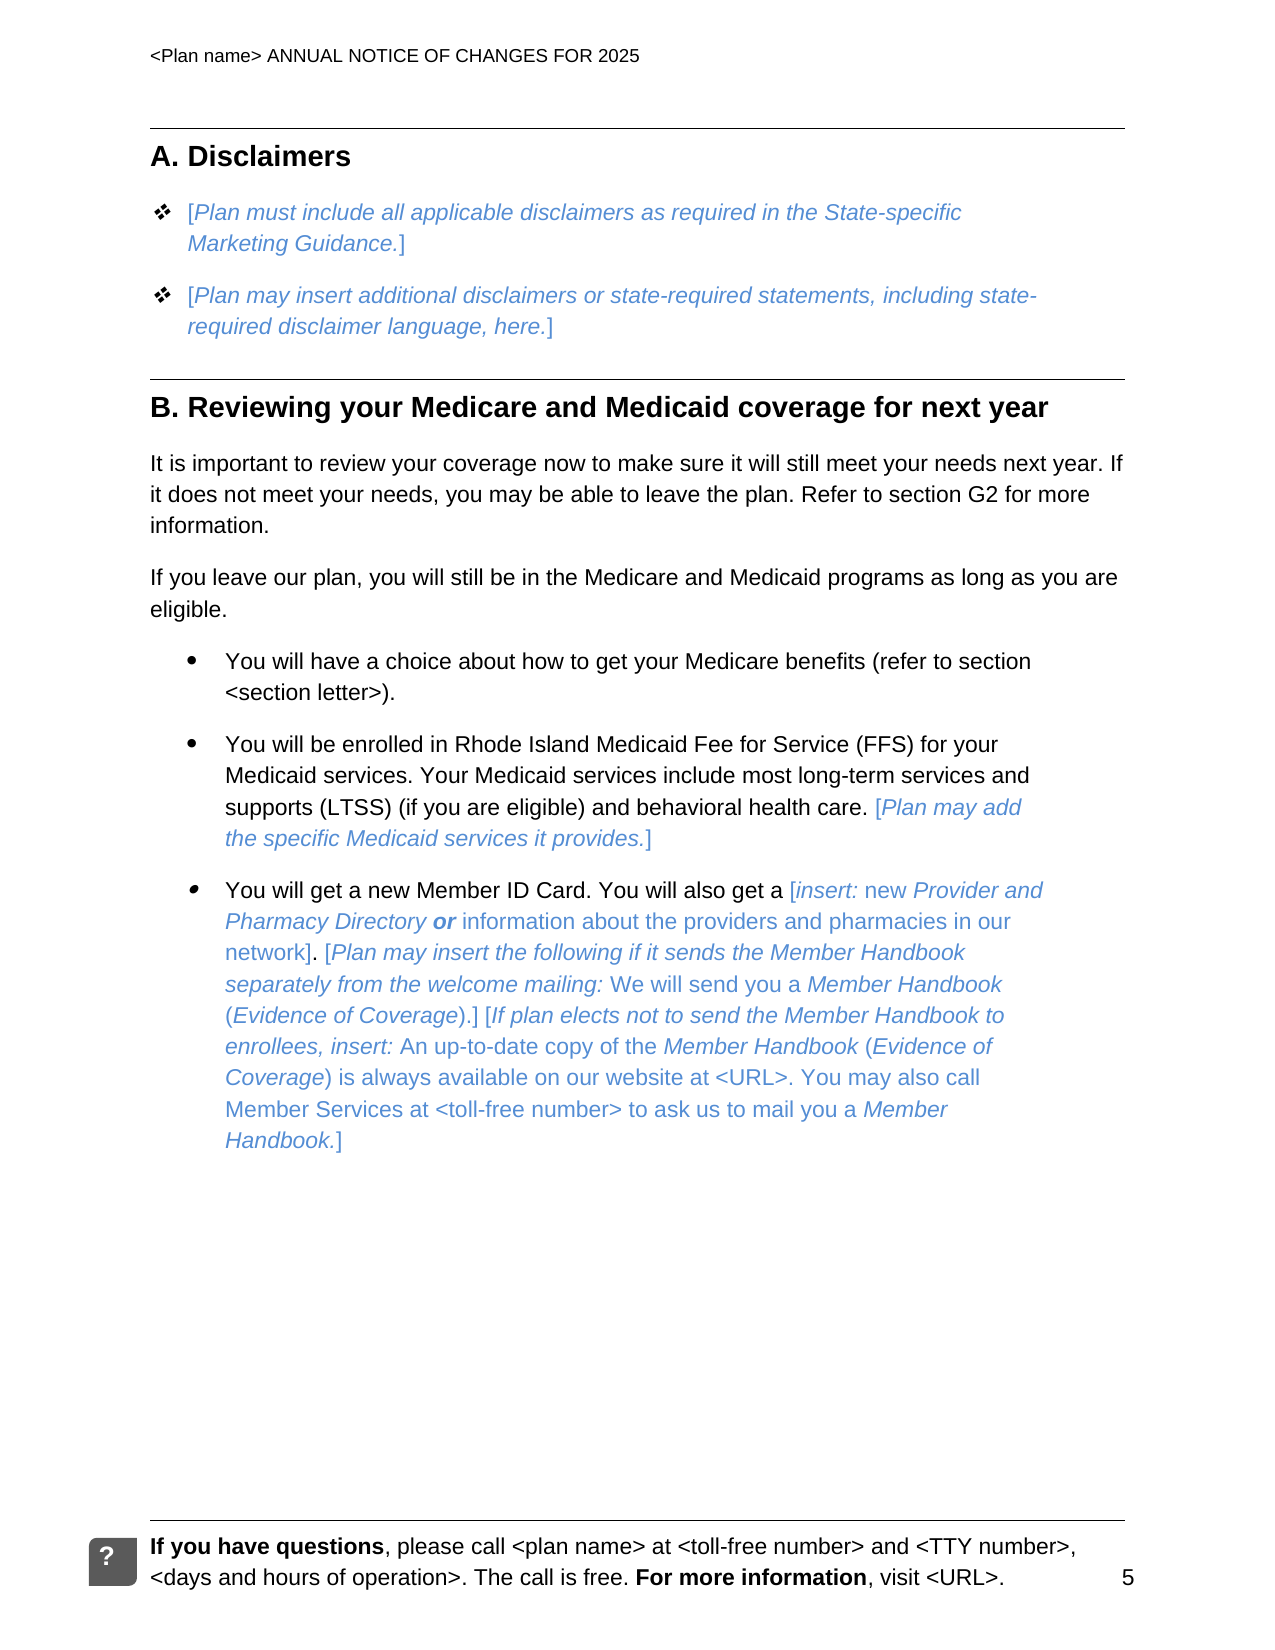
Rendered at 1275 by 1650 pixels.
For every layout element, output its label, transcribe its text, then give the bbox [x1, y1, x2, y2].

subtitle Reviewing your Medicare and Medicaid coverage for next year [150, 380, 1125, 425]
list You will get a new Member ID Card. You will also get a [insert: new Provider and Pharmacy Directory or information about the providers and pharmacies in our network]. [Plan may insert the following if it sends the Member Handbook separately from the welcome mailing: We will send you a Member Handbook (Evidence of Coverage).] [If plan elects not to send the Member Handbook to enrollees, insert: An up-to-date copy of the Member Handbook (Evidence of Coverage) is always available on our website at <URL>. You may also call Member Services at <toll-free number> to ask us to mail you a Member Handbook.] [187, 873, 1050, 1154]
list You will be enrolled in Rhode Island Medicaid Fee for Service (FFS) for your Medicaid services. Your Medicaid services include most long-term services and supports (LTSS) (if you are eligible) and behavioral health care. [Plan may add the specific Medicaid services it provides.] [187, 727, 1050, 852]
subtitle Disclaimers [150, 129, 1125, 174]
list [Plan must include all applicable disclaimers as required in the State-specific Marketing Guidance.] [150, 195, 1050, 258]
text It is important to review your coverage now to make sure it will still meet your needs next year. If it does not meet your needs, you may be able to leave the plan. Refer to section G2 for more information. [150, 446, 1125, 540]
text If you leave our plan, you will still be in the Medicare and Medicaid programs as long as you are eligible. [150, 561, 1125, 623]
list [Plan may insert additional disclaimers or state-required statements, including state-required disclaimer language, here.] [150, 278, 1050, 341]
list You will have a choice about how to get your Medicare benefits (refer to section <section letter>). [187, 644, 1050, 707]
